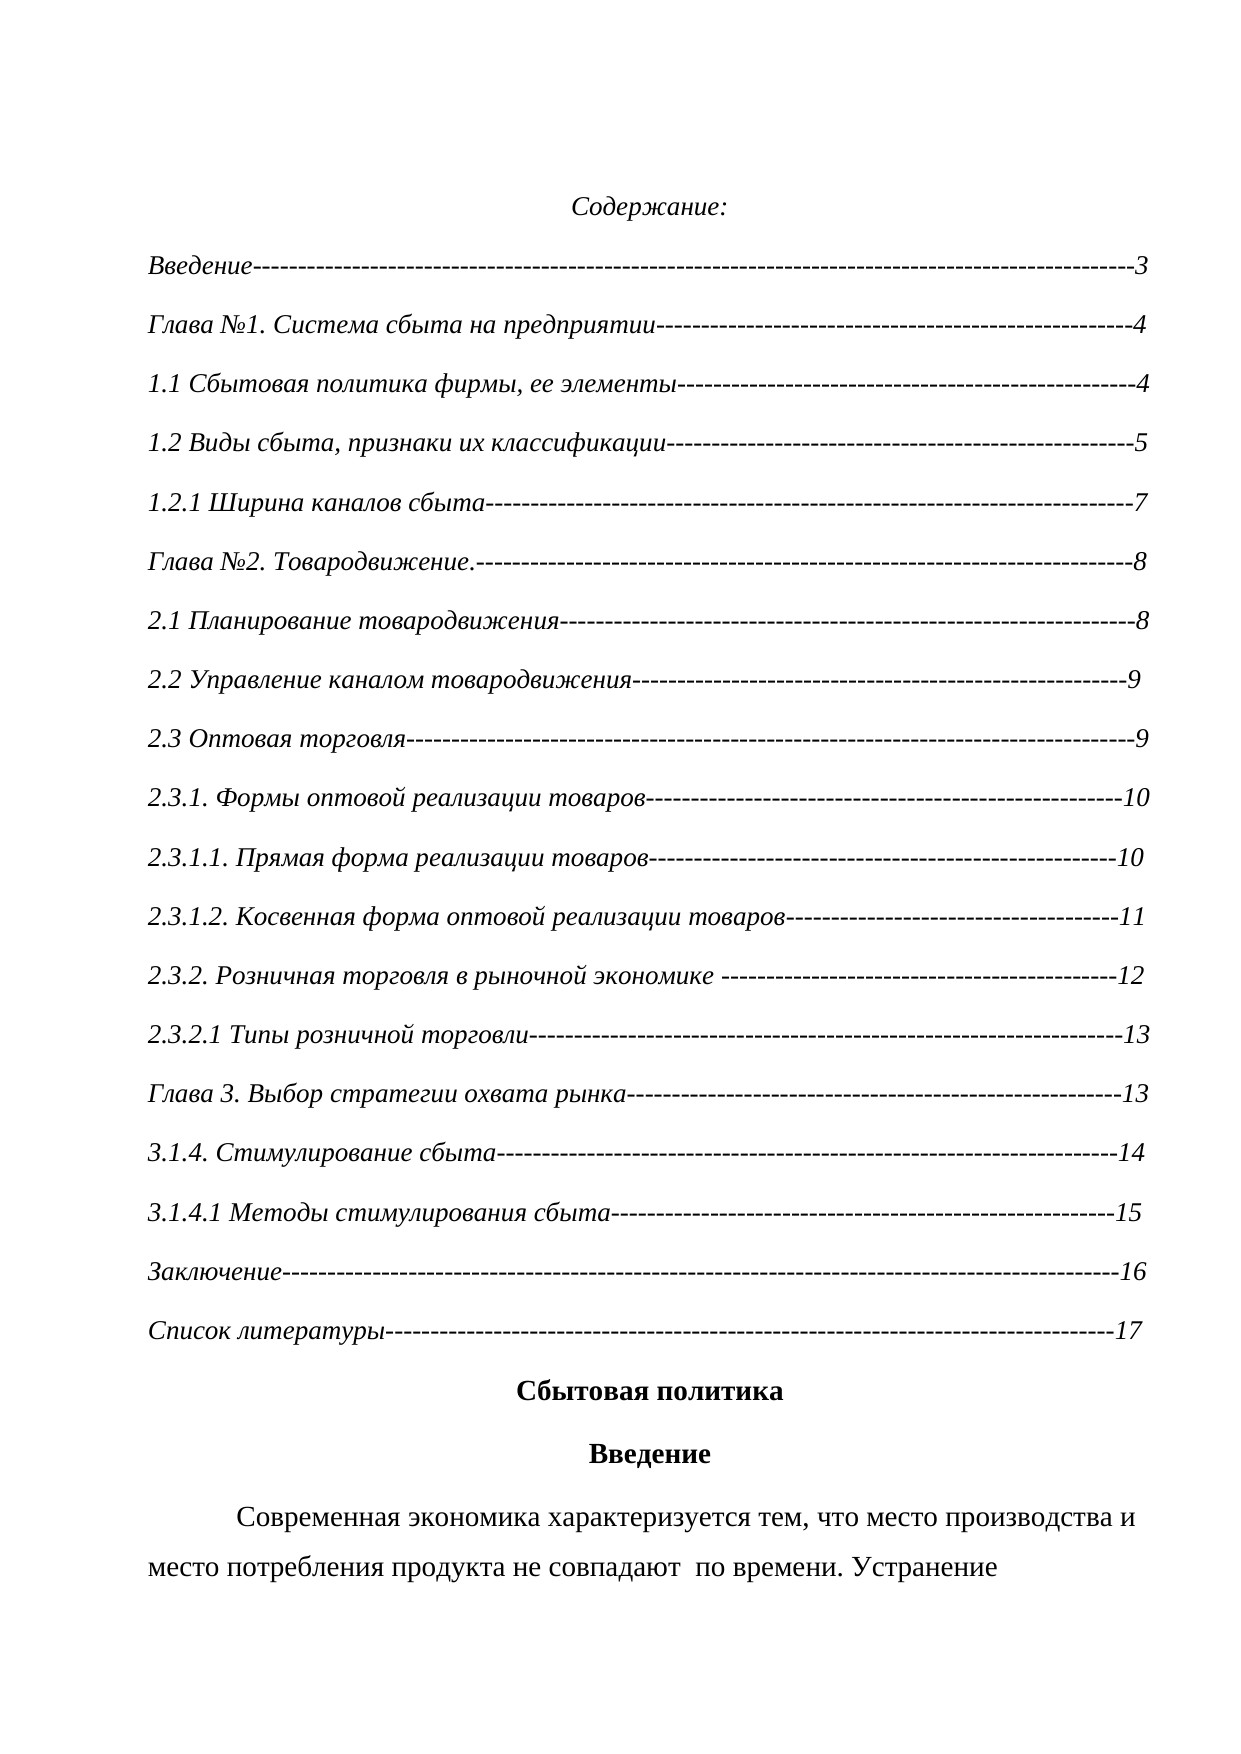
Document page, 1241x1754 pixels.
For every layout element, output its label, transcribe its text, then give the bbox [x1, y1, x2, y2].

text 2.2 Управление каналом товародвижения-------------------------------------------------------9 [148, 663, 1152, 694]
text Введение [148, 1436, 1152, 1469]
text Введение--------------------------------------------------------------------------------------------------3 [148, 249, 1152, 280]
text Глава №2. Товародвижение.-------------------------------------------------------------------------8 [148, 545, 1152, 576]
text 1.1 Сбытовая политика фирмы, ее элементы---------------------------------------------------4 [148, 367, 1152, 398]
text 1.2 Виды сбыта, признаки их классификации----------------------------------------------------5 [148, 426, 1152, 458]
text Сбытовая политика [148, 1373, 1152, 1407]
text 2.3.1.1. Прямая форма реализации товаров----------------------------------------------------10 [148, 841, 1152, 872]
text 3.1.4. Стимулирование сбыта---------------------------------------------------------------------14 [148, 1136, 1152, 1168]
text 2.3.2.1 Типы розничной торговли------------------------------------------------------------------13 [148, 1018, 1152, 1049]
text Глава 3. Выбор стратегии охвата рынка-------------------------------------------------------13 [148, 1077, 1152, 1108]
text 2.3.1.2. Косвенная форма оптовой реализации товаров-------------------------------------11 [148, 900, 1152, 931]
text 2.3 Оптовая торговля---------------------------------------------------------------------------------9 [148, 722, 1152, 753]
text 1.2.1 Ширина каналов сбыта------------------------------------------------------------------------7 [148, 486, 1152, 517]
text 2.1 Планирование товародвижения----------------------------------------------------------------8 [148, 604, 1152, 635]
text Глава №1. Система сбыта на предприятии-----------------------------------------------------4 [148, 308, 1152, 339]
text 2.3.2. Розничная торговля в рыночной экономике --------------------------------------------12 [148, 959, 1152, 990]
text 3.1.4.1 Методы стимулирования сбыта--------------------------------------------------------15 [148, 1196, 1152, 1227]
text Список литературы---------------------------------------------------------------------------------17 [148, 1314, 1152, 1345]
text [148, 1499, 1152, 1583]
text 2.3.1. Формы оптовой реализации товаров-----------------------------------------------------10 [148, 781, 1152, 813]
text Содержание: [148, 190, 1152, 221]
text Заключение---------------------------------------------------------------------------------------------16 [148, 1255, 1152, 1286]
